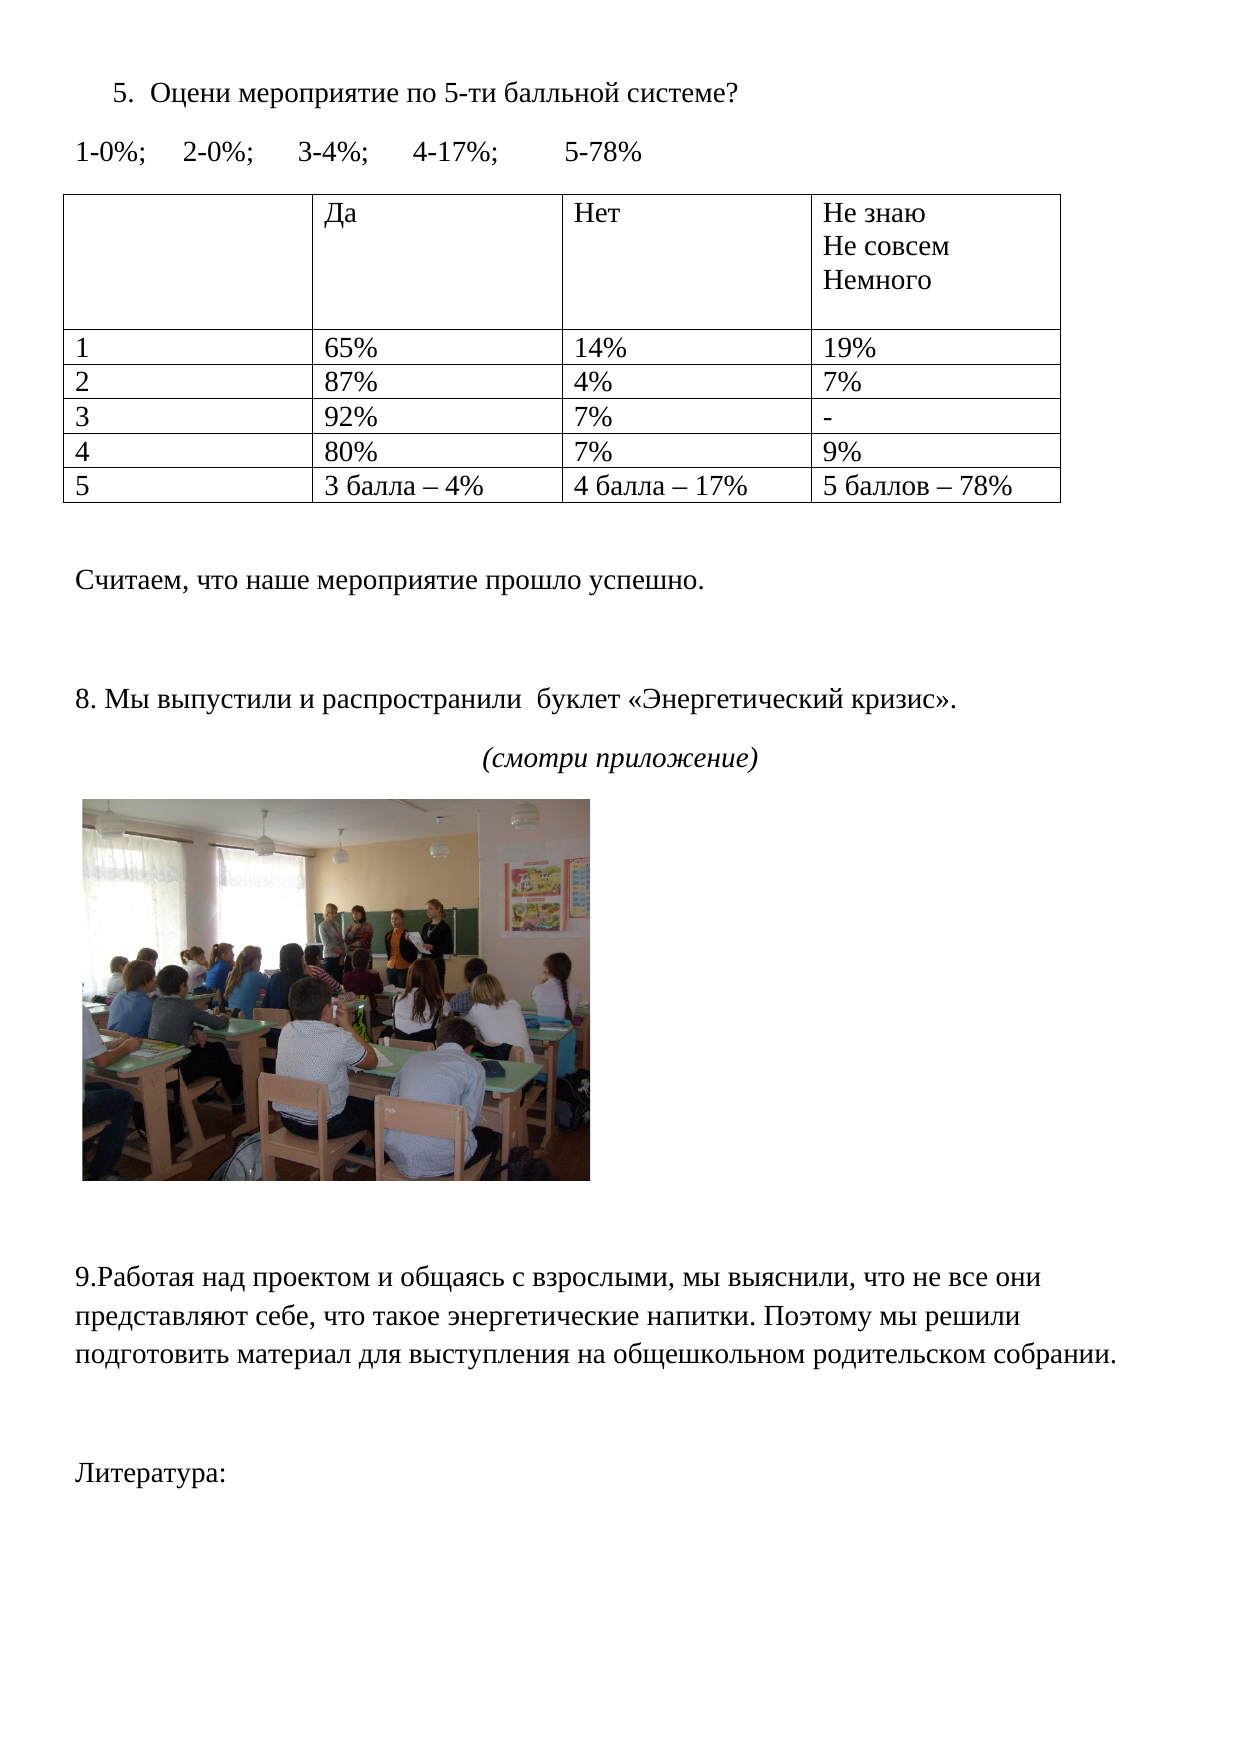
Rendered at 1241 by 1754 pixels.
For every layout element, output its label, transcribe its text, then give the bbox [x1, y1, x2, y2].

table_cell 5 баллов – 78% [812, 468, 1060, 502]
table_cell 7% [812, 365, 1060, 398]
table_cell 3 [64, 399, 312, 433]
table_header [64, 195, 312, 329]
text 1-0%; 2-0%; 3-4%; 4-17%; 5-78% [75, 134, 1165, 168]
table_cell 87% [313, 365, 562, 398]
table_cell 9% [812, 434, 1060, 467]
table_cell 14% [563, 330, 811, 363]
table_header Да [313, 195, 562, 329]
table_cell 5 [64, 468, 312, 502]
table_cell 92% [313, 399, 562, 433]
text 8. Мы выпустили и распространили буклет «Энергетический кризис». [75, 681, 1165, 714]
table_cell 7% [563, 434, 811, 467]
table_cell 65% [313, 330, 562, 363]
table_cell 4 балла – 17% [563, 468, 811, 502]
picture [82, 799, 590, 1181]
text 9.Работая над проектом и общаясь с взрослыми, мы выяснили, что не все они представляют себе, что такое энергетические напитки. Поэтому мы решили подготовить материал для выступления на общешкольном родительском собрании. [75, 1259, 1165, 1370]
table_cell 4 [64, 434, 312, 467]
table_cell 2 [64, 365, 312, 398]
table_cell 3 балла – 4% [313, 468, 562, 502]
table_cell 19% [812, 330, 1060, 363]
table_cell - [812, 399, 1060, 433]
table_cell 80% [313, 434, 562, 467]
text Литература: [75, 1455, 1165, 1489]
text (смотри приложение) [75, 740, 1165, 774]
table_cell 4% [563, 365, 811, 398]
table_header Нет [563, 195, 811, 329]
text Считаем, что наше мероприятие прошло успешно. [75, 562, 1165, 596]
table_cell 1 [64, 330, 312, 363]
table_cell 7% [563, 399, 811, 433]
list Оцени мероприятие по 5-ти балльной системе? [112, 75, 1165, 108]
table_header Не знаю Не совсем Немного [812, 195, 1060, 329]
